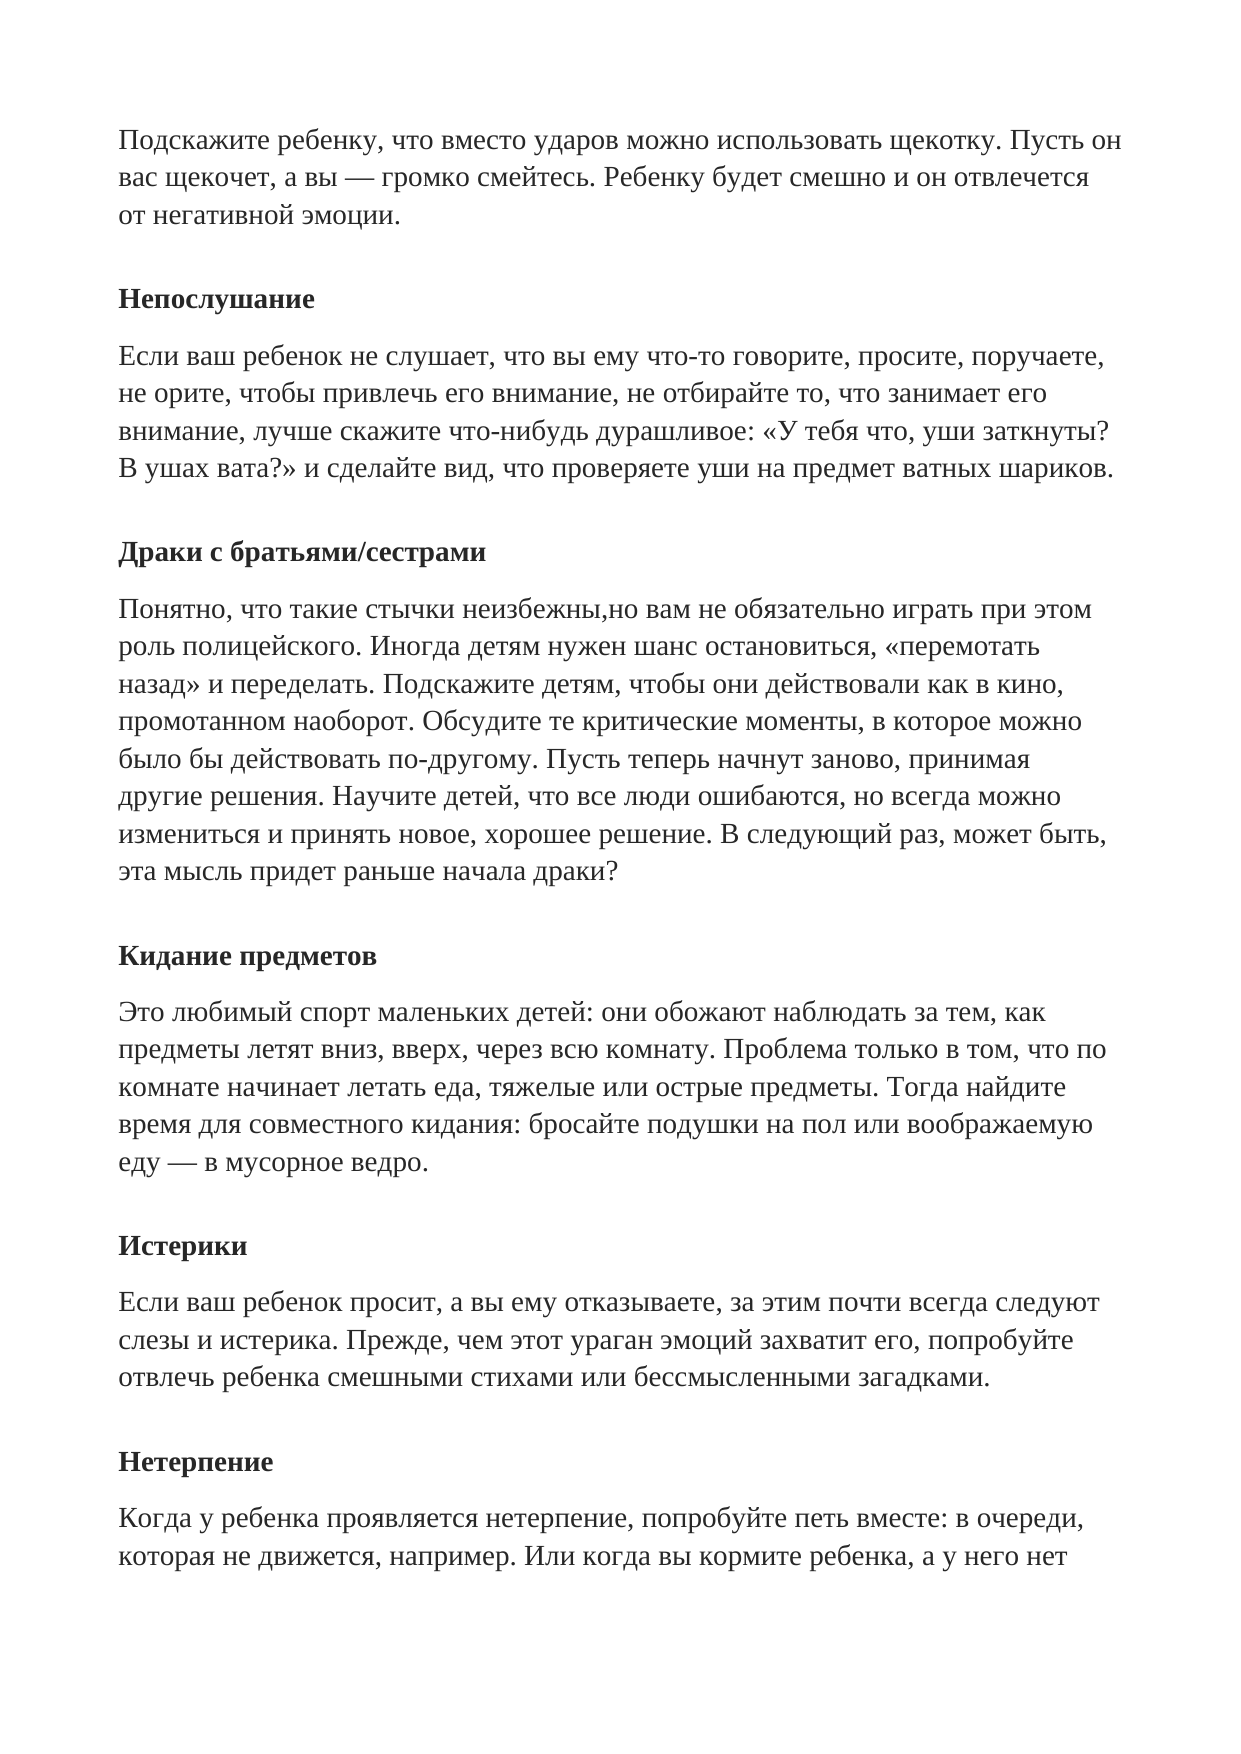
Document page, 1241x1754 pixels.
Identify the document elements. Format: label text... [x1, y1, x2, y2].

text Непослушание [118, 268, 1122, 315]
text Подскажите ребенку, что вместо ударов можно использовать щекотку. Пусть он вас щекочет, а вы — громко смейтесь. Ребенку будет смешно и он отвлечется от негативной эмоции. [118, 118, 1122, 231]
text Если ваш ребенок просит, а вы ему отказываете, за этим почти всегда следуют слезы и истерика. Прежде, чем этот ураган эмоций захватит его, попробуйте отвлечь ребенка смешными стихами или бессмысленными загадками. [118, 1281, 1122, 1393]
text Понятно, что такие стычки неизбежны,но вам не обязательно играть при этом роль полицейского. Иногда детям нужен шанс остановиться, «перемотать назад» и переделать. Подскажите детям, чтобы они действовали как в кино, промотанном наоборот. Обсудите те критические моменты, в которое можно было бы действовать по-другому. Пусть теперь начнут заново, принимая другие решения. Научите детей, что все люди ошибаются, но всегда можно измениться и принять новое, хорошее решение. В следующий раз, может быть, эта мысль придет раньше начала драки? [118, 587, 1122, 887]
text Кидание предметов [118, 924, 1122, 971]
text Это любимый спорт маленьких детей: они обожают наблюдать за тем, как предметы летят вниз, вверх, через всю комнату. Проблема только в том, что по комнате начинает летать еда, тяжелые или острые предметы. Тогда найдите время для совместного кидания: бросайте подушки на пол или воображаемую еду — в мусорное ведро. [118, 990, 1122, 1177]
text Нетерпение [118, 1431, 1122, 1477]
text Драки с братьями/сестрами [118, 521, 1122, 568]
text Если ваш ребенок не слушает, что вы ему что-то говорите, просите, поручаете, не орите, чтобы привлечь его внимание, не отбирайте то, что занимает его внимание, лучше скажите что-нибудь дурашливое: «У тебя что, уши заткнуты? В ушах вата?» и сделайте вид, что проверяете уши на предмет ватных шариков. [118, 334, 1122, 484]
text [118, 1496, 1122, 1571]
text Истерики [118, 1215, 1122, 1262]
